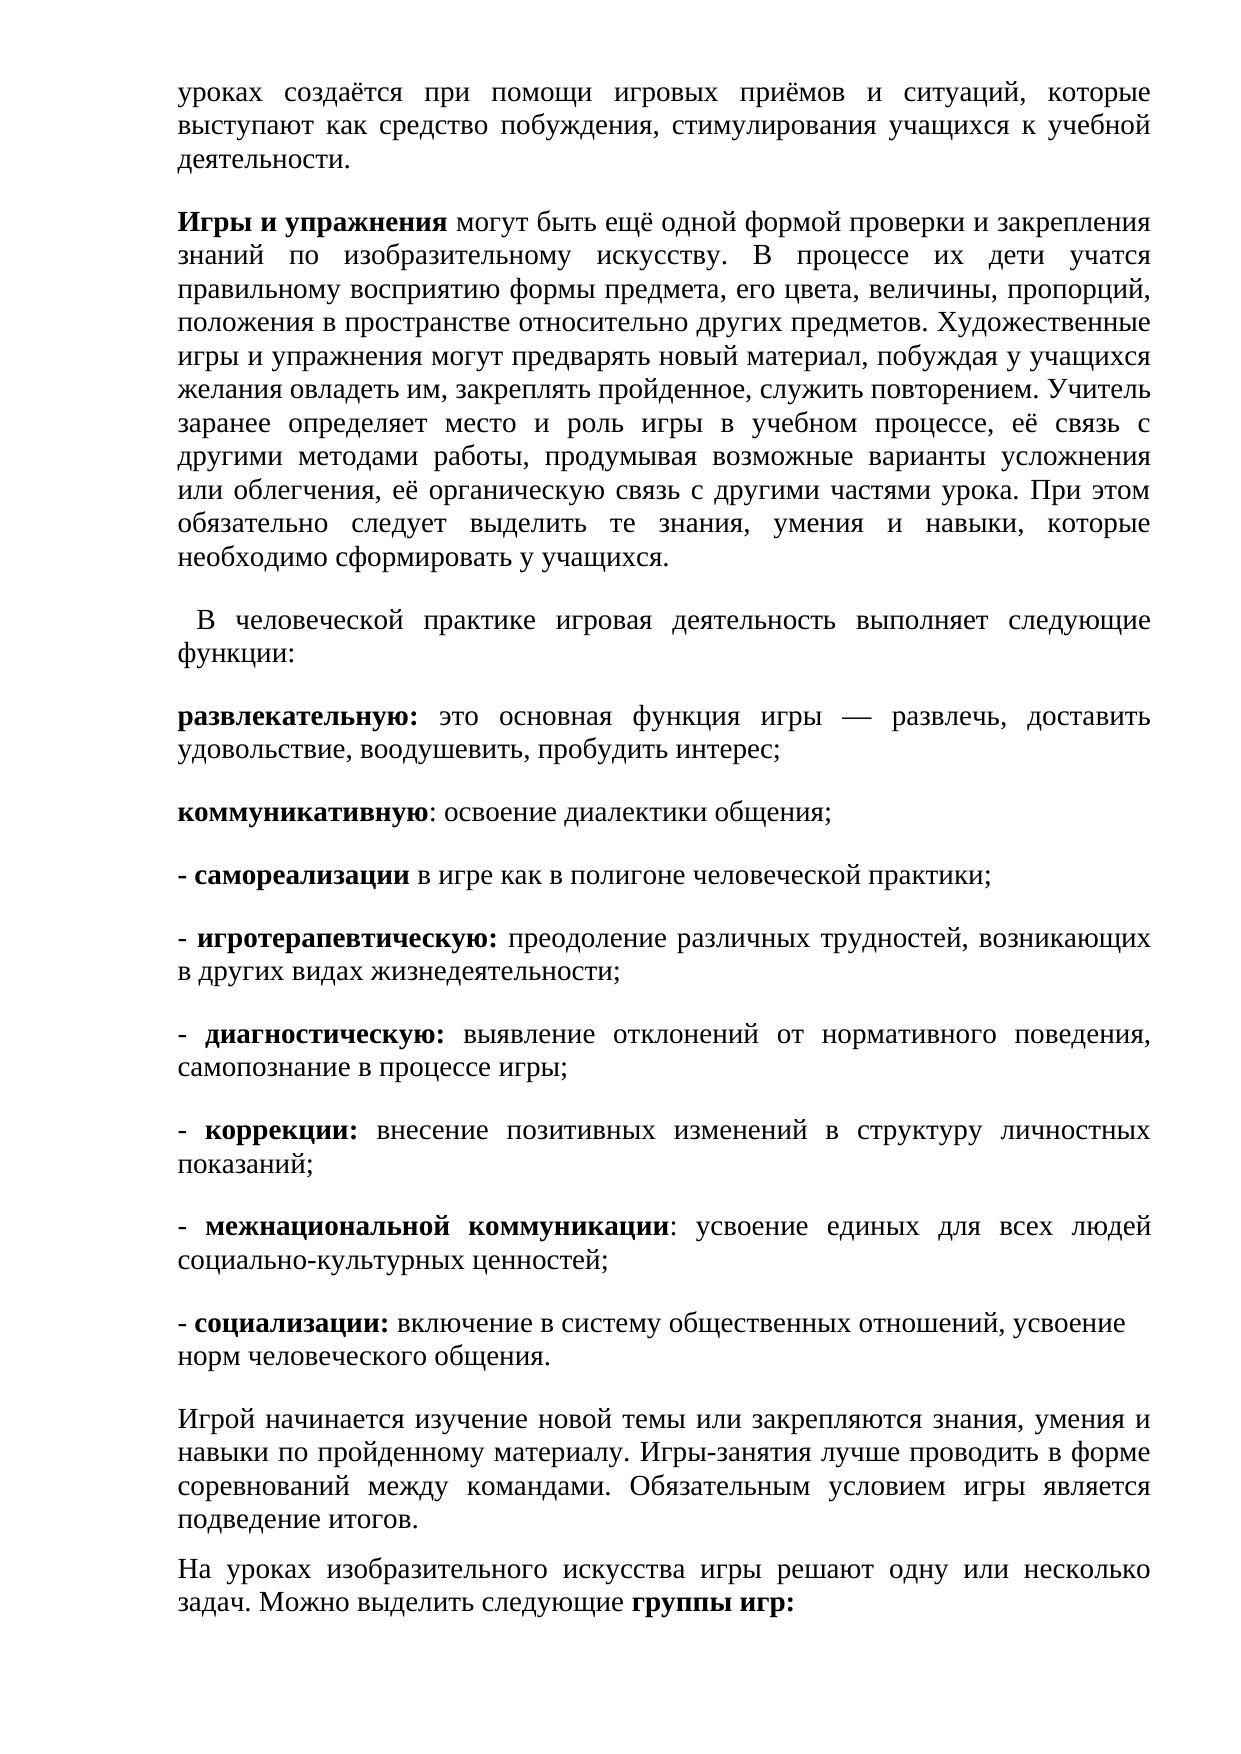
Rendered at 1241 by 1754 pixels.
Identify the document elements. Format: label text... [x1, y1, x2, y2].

text Игры и упражнения могут быть ещё одной формой проверки и закрепления знаний по изобразительному искусству. В процессе их дети учатся правильному восприятию формы предмета, его цвета, величины, пропорций, положения в пространстве относительно других предметов. Художественные игры и упражнения могут предварять новый материал, побуждая у учащихся желания овладеть им, закреплять пройденное, служить повторением. Учитель заранее определяет место и роль игры в учебном процессе, её связь с другими методами работы, продумывая возможные варианты усложнения или облегчения, её органическую связь с другими частями урока. При этом обязательно следует выделить те знания, умения и навыки, которые необходимо сформировать у учащихся. [177, 204, 1152, 573]
text - самореализации в игре как в полигоне человеческой практики; [177, 857, 1152, 891]
text - социализации: включение в систему общественных отношений, усвоение норм человеческого общения. [177, 1305, 1152, 1372]
text На уроках изобразительного искусства игры решают одну или несколько задач. Можно выделить следующие группы игр: [177, 1551, 1152, 1618]
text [177, 74, 1152, 174]
text - коррекции: внесение позитивных изменений в структуру личностных показаний; [177, 1112, 1152, 1179]
text В человеческой практике игровая деятельность выполняет следующие функции: [177, 602, 1152, 669]
text - диагностическую: выявление отклонений от нормативного поведения, самопознание в процессе игры; [177, 1016, 1152, 1083]
text - межнациональной коммуникации: усвоение единых для всех людей социально-культурных ценностей; [177, 1208, 1152, 1276]
text коммуникативную: освоение диалектики общения; [177, 794, 1152, 828]
text Игрой начинается изучение новой темы или закрепляются знания, умения и навыки по пройденному материалу. Игры-занятия лучше проводить в форме соревнований между командами. Обязательным условием игры является подведение итогов. [177, 1401, 1152, 1535]
text - игротерапевтическую: преодоление различных трудностей, возникающих в других видах жизнедеятельности; [177, 920, 1152, 987]
text развлекательную: это основная функция игры — развлечь, доставить удовольствие, воодушевить, пробудить интерес; [177, 698, 1152, 765]
